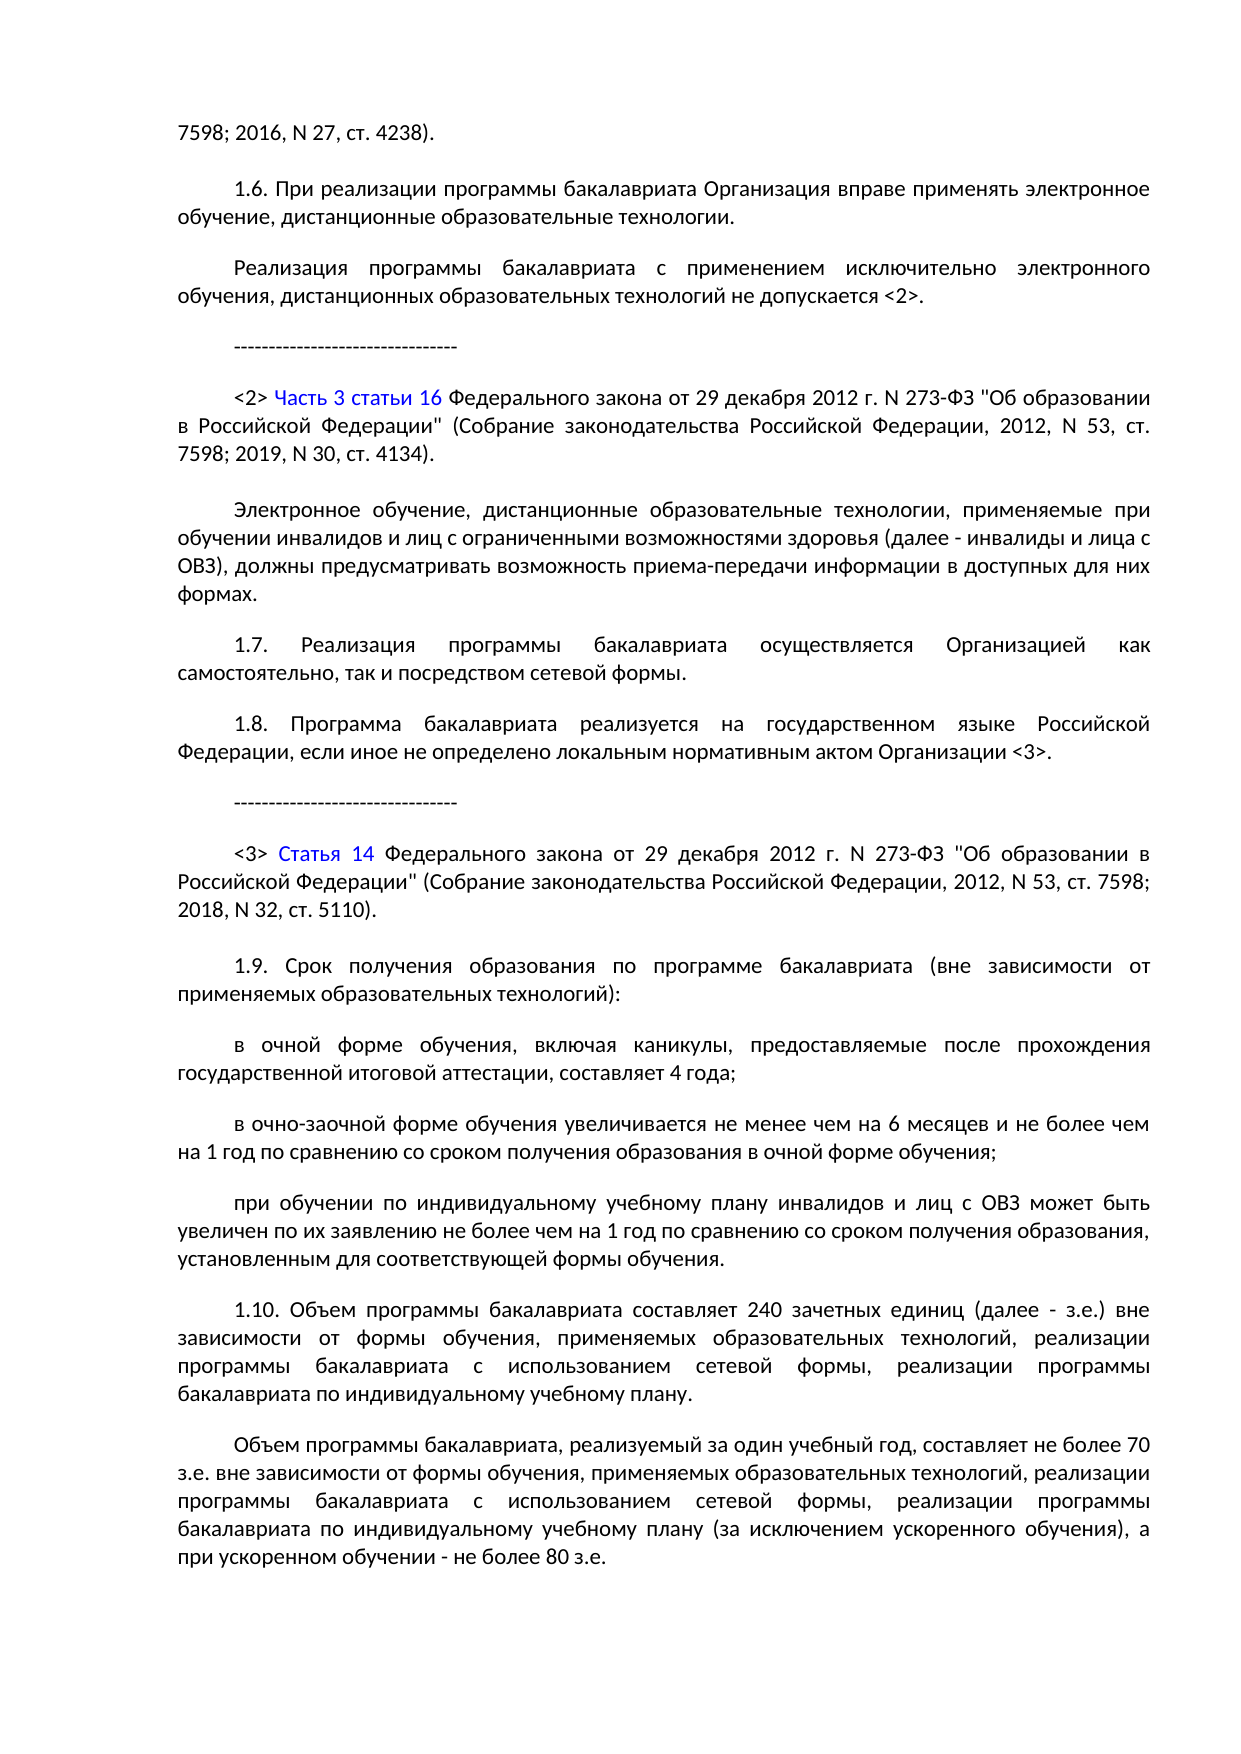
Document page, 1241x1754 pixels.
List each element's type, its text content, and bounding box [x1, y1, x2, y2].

text при обучении по индивидуальному учебному плану инвалидов и лиц с ОВЗ может быть увеличен по их заявлению не более чем на 1 год по сравнению со сроком получения образования, установленным для соответствующей формы обучения. [177, 1188, 1152, 1272]
text Реализация программы бакалавриата с применением исключительно электронного обучения, дистанционных образовательных технологий не допускается <2>. [177, 253, 1152, 309]
text -------------------------------- [177, 332, 1152, 360]
text <3> Статья 14 Федерального закона от 29 декабря 2012 г. N 273-ФЗ "Об образовании в Российской Федерации" (Собрание законодательства Российской Федерации, 2012, N 53, ст. 7598; 2018, N 32, ст. 5110). [177, 839, 1152, 923]
text 1.9. Срок получения образования по программе бакалавриата (вне зависимости от применяемых образовательных технологий): [177, 951, 1152, 1007]
text Объем программы бакалавриата, реализуемый за один учебный год, составляет не более 70 з.е. вне зависимости от формы обучения, применяемых образовательных технологий, реализации программы бакалавриата с использованием сетевой формы, реализации программы бакалавриата по индивидуальному учебному плану (за исключением ускоренного обучения), а при ускоренном обучении - не более 80 з.е. [177, 1430, 1152, 1570]
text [177, 118, 1152, 146]
text 1.8. Программа бакалавриата реализуется на государственном языке Российской Федерации, если иное не определено локальным нормативным актом Организации <3>. [177, 709, 1152, 765]
text 1.6. При реализации программы бакалавриата Организация вправе применять электронное обучение, дистанционные образовательные технологии. [177, 174, 1152, 230]
text <2> Часть 3 статьи 16 Федерального закона от 29 декабря 2012 г. N 273-ФЗ "Об образовании в Российской Федерации" (Собрание законодательства Российской Федерации, 2012, N 53, ст. 7598; 2019, N 30, ст. 4134). [177, 383, 1152, 467]
text 1.10. Объем программы бакалавриата составляет 240 зачетных единиц (далее - з.е.) вне зависимости от формы обучения, применяемых образовательных технологий, реализации программы бакалавриата с использованием сетевой формы, реализации программы бакалавриата по индивидуальному учебному плану. [177, 1295, 1152, 1407]
text 1.7. Реализация программы бакалавриата осуществляется Организацией как самостоятельно, так и посредством сетевой формы. [177, 630, 1152, 686]
text в очно-заочной форме обучения увеличивается не менее чем на 6 месяцев и не более чем на 1 год по сравнению со сроком получения образования в очной форме обучения; [177, 1109, 1152, 1165]
text -------------------------------- [177, 788, 1152, 816]
text Электронное обучение, дистанционные образовательные технологии, применяемые при обучении инвалидов и лиц с ограниченными возможностями здоровья (далее - инвалиды и лица с ОВЗ), должны предусматривать возможность приема-передачи информации в доступных для них формах. [177, 495, 1152, 607]
text в очной форме обучения, включая каникулы, предоставляемые после прохождения государственной итоговой аттестации, составляет 4 года; [177, 1030, 1152, 1086]
